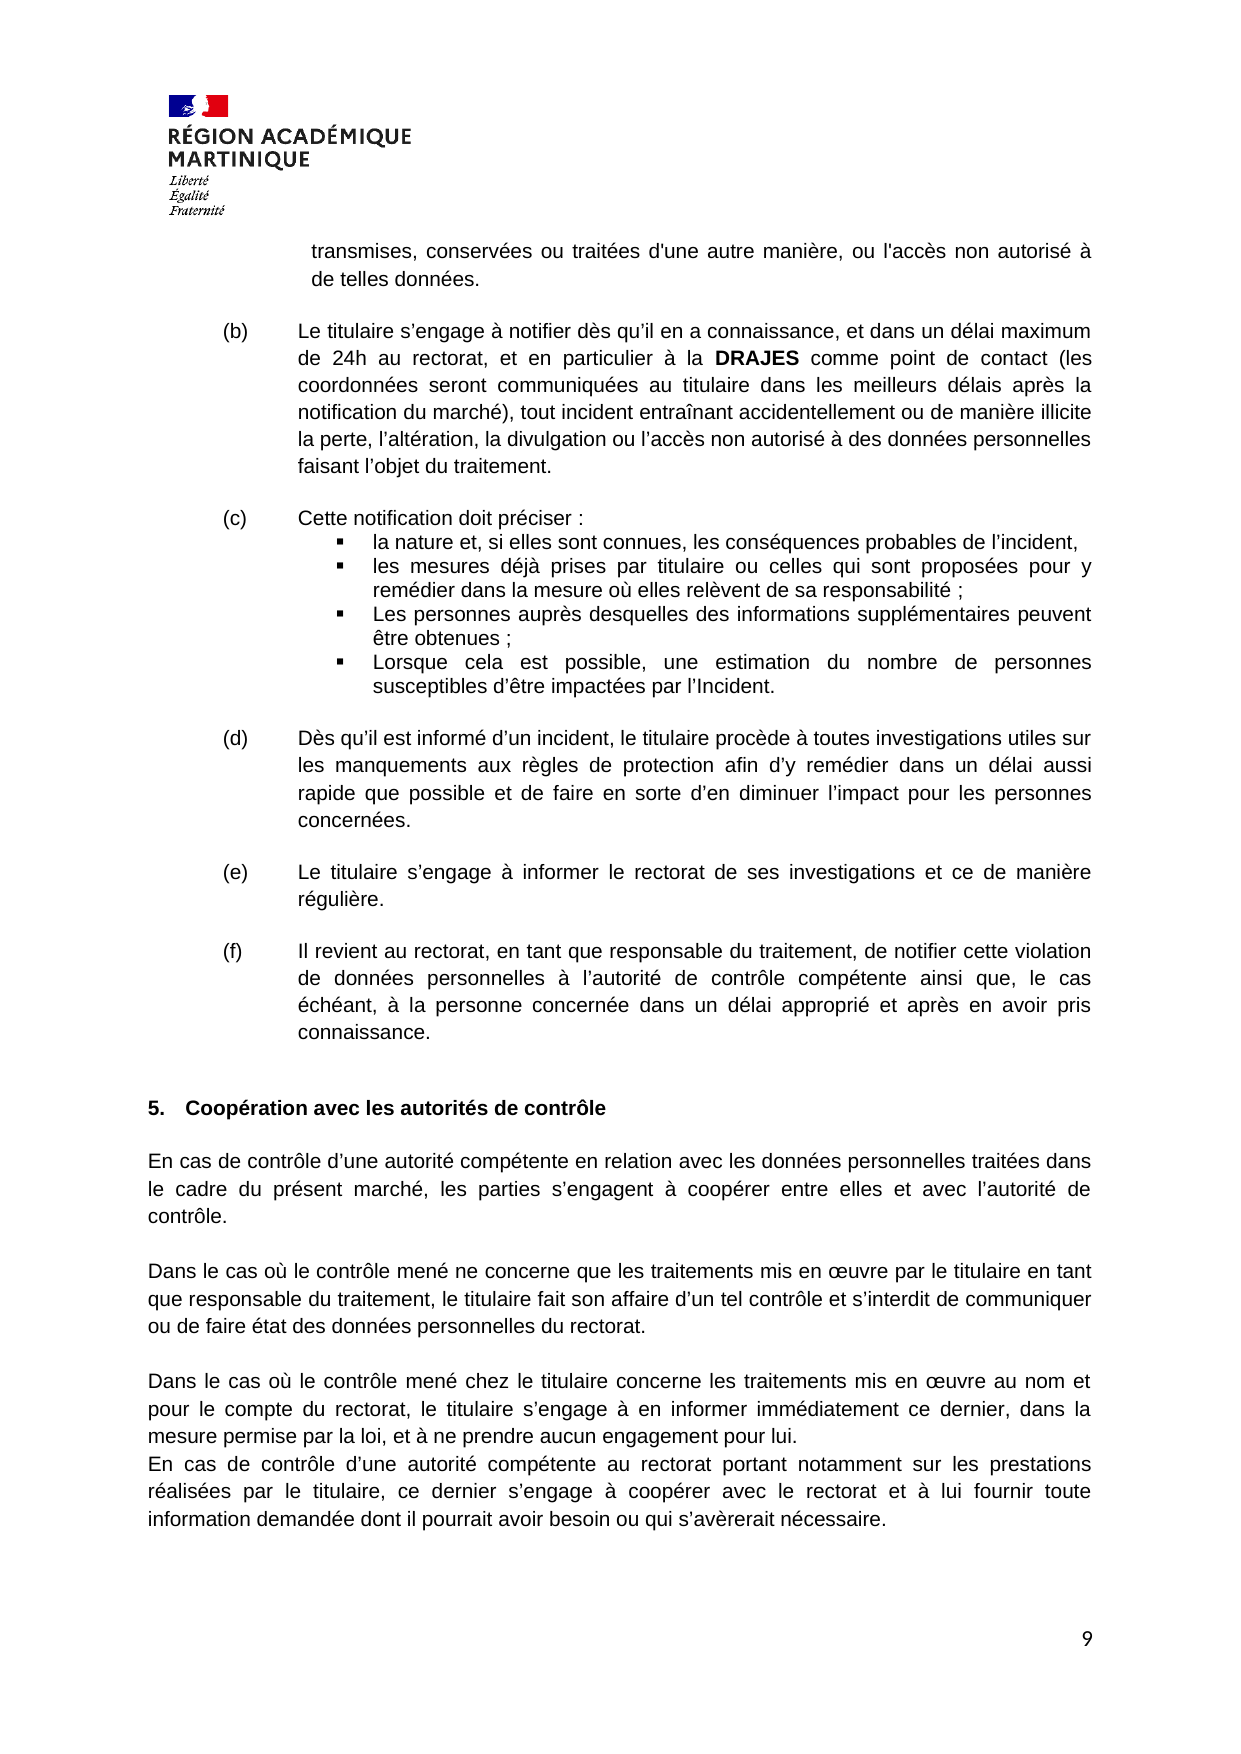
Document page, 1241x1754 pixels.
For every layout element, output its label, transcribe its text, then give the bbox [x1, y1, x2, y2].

text Dès qu’il est informé d’un incident, le titulaire procède à toutes investigations utiles sur les manquements aux règles de protection afin d’y remédier dans un délai aussi rapide que possible et de faire en sorte d’en diminuer l’impact pour les personnes concernées. [223, 723, 1093, 831]
picture [147, 73, 436, 237]
text Dans le cas où le contrôle mené chez le titulaire concerne les traitements mis en œuvre au nom et pour le compte du rectorat, le titulaire s’engage à en informer immédiatement ce dernier, dans la mesure permise par la loi, et à ne prendre aucun engagement pour lui. [148, 1369, 1093, 1448]
text Cette notification doit préciser : [223, 503, 1093, 530]
list les mesures déjà prises par titulaire ou celles qui sont proposées pour y remédier dans la mesure où elles relèvent de sa responsabilité ; [335, 554, 1093, 602]
text Il revient au rectorat, en tant que responsable du traitement, de notifier cette violation de données personnelles à l’autorité de contrôle compétente ainsi que, le cas échéant, à la personne concernée dans un délai approprié et après en avoir pris connaissance. [223, 936, 1093, 1044]
text Le titulaire s’engage à informer le rectorat de ses investigations et ce de manière régulière. [223, 856, 1093, 911]
list Les personnes auprès desquelles des informations supplémentaires peuvent être obtenues ; [335, 602, 1093, 650]
text Le titulaire s’engage à notifier dès qu’il en a connaissance, et dans un délai maximum de 24h au rectorat, et en particulier à la DRAJES comme point de contact (les coordonnées seront communiquées au titulaire dans les meilleurs délais après la notification du marché), tout incident entraînant accidentellement ou de manière illicite la perte, l’altération, la divulgation ou l’accès non autorisé à des données personnelles faisant l’objet du traitement. [223, 315, 1093, 478]
text En cas de contrôle d’une autorité compétente au rectorat portant notamment sur les prestations réalisées par le titulaire, ce dernier s’engage à coopérer avec le rectorat et à lui fournir toute information demandée dont il pourrait avoir besoin ou qui s’avèrerait nécessaire. [148, 1452, 1093, 1531]
text Dans le cas où le contrôle mené ne concerne que les traitements mis en œuvre par le titulaire en tant que responsable du traitement, le titulaire fait son affaire d’un tel contrôle et s’interdit de communiquer ou de faire état des données personnelles du rectorat. [148, 1259, 1093, 1338]
list Lorsque cela est possible, une estimation du nombre de personnes susceptibles d’être impactées par l’Incident. [335, 650, 1093, 698]
list la nature et, si elles sont connues, les conséquences probables de l’incident, [335, 530, 1093, 554]
list Coopération avec les autorités de contrôle [148, 1096, 1093, 1120]
text En cas de contrôle d’une autorité compétente en relation avec les données personnelles traitées dans le cadre du présent marché, les parties s’engagent à coopérer entre elles et avec l’autorité de contrôle. [148, 1149, 1093, 1228]
